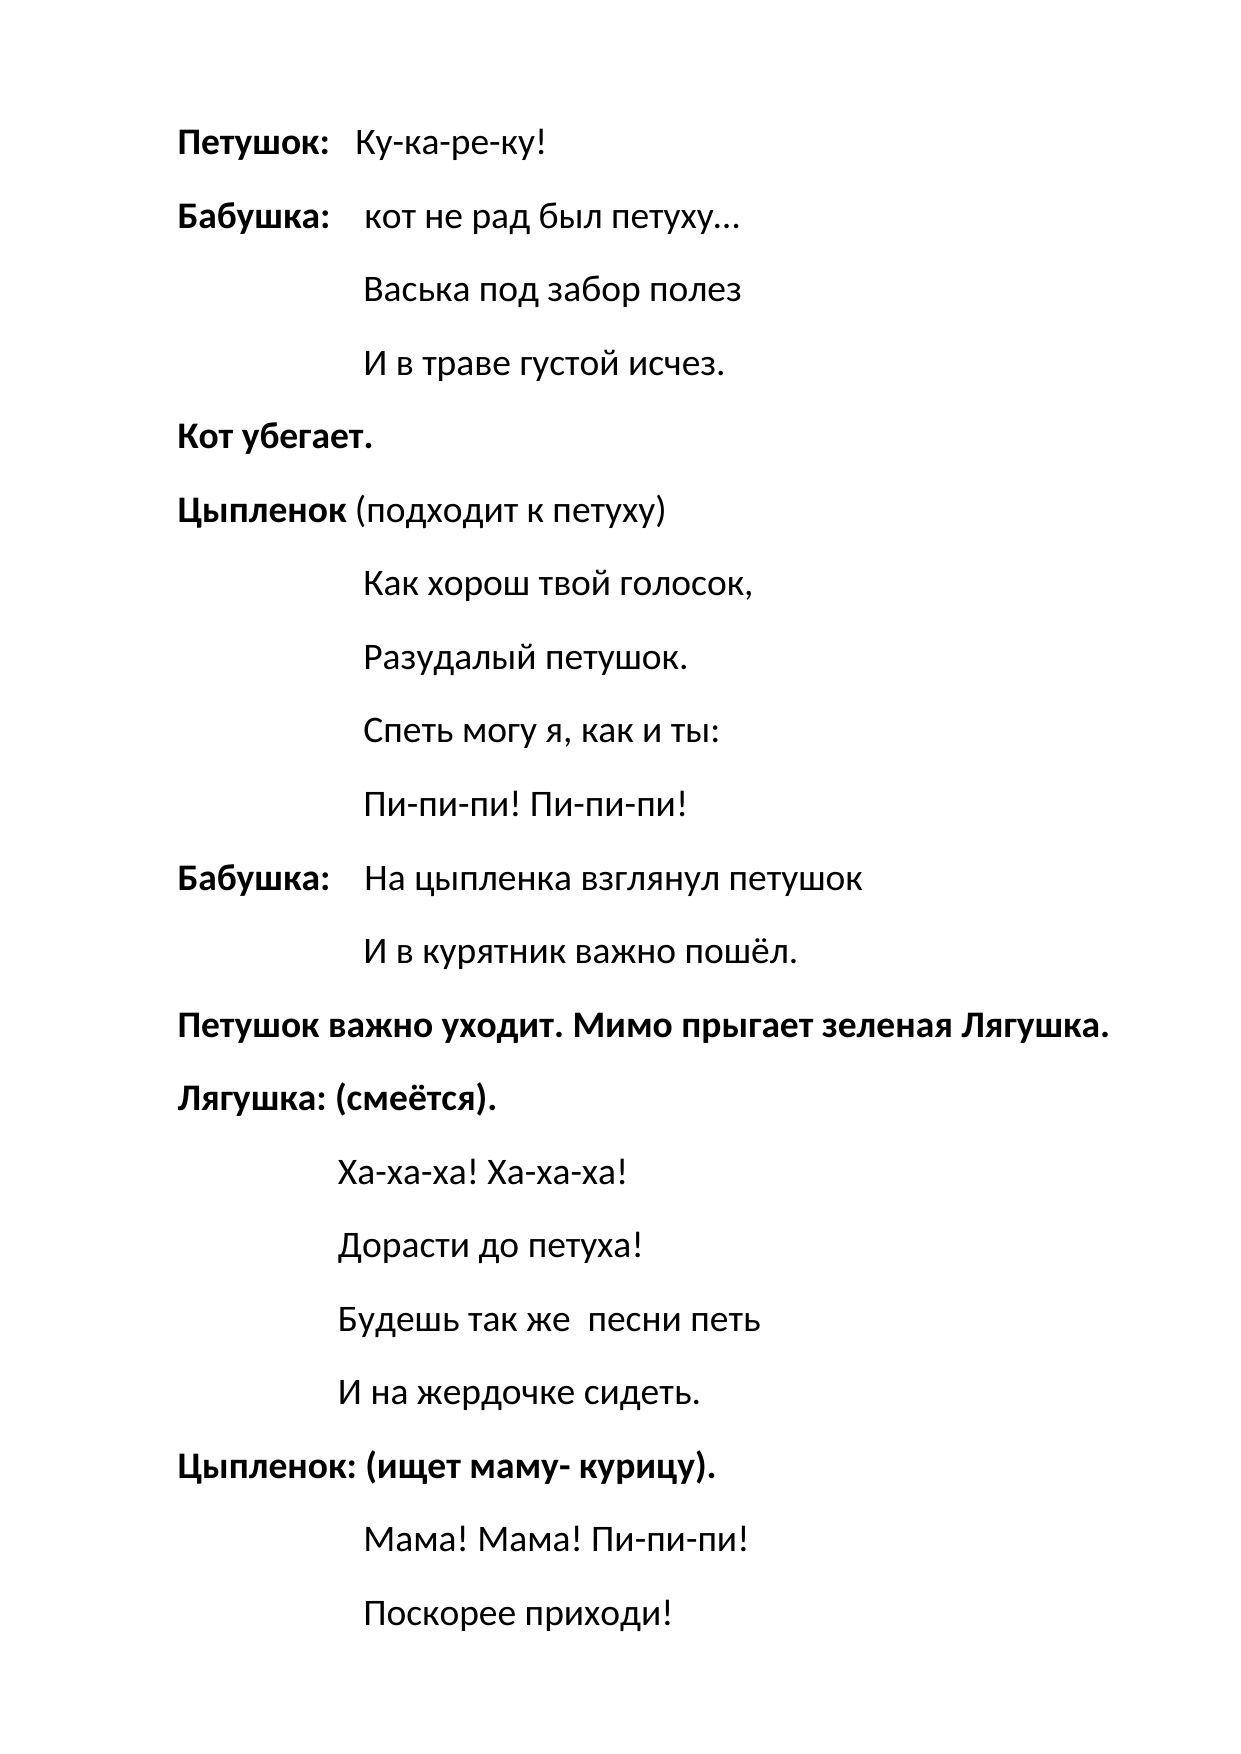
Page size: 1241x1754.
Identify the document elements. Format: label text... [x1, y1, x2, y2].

text Будешь так же песни петь [177, 1295, 1152, 1341]
text Поскорее приходи! [177, 1589, 1152, 1635]
text Цыпленок (подходит к петуху) [177, 486, 1152, 532]
text Цыпленок: (ищет маму- курицу). [177, 1442, 1152, 1488]
text Пи-пи-пи! Пи-пи-пи! [177, 780, 1152, 826]
text И в курятник важно пошёл. [177, 927, 1152, 973]
text Разудалый петушок. [177, 633, 1152, 679]
text Кот убегает. [177, 412, 1152, 458]
text И в траве густой исчез. [177, 339, 1152, 384]
text Мама! Мама! Пи-пи-пи! [177, 1515, 1152, 1561]
text И на жердочке сидеть. [177, 1368, 1152, 1414]
text Петушок: Ку-ка-ре-ку! [177, 118, 1152, 164]
text Дорасти до петуха! [177, 1221, 1152, 1267]
text Ха-ха-ха! Ха-ха-ха! [177, 1148, 1152, 1193]
text Лягушка: (смеётся). [177, 1074, 1152, 1120]
text Петушок важно уходит. Мимо прыгает зеленая Лягушка. [177, 1001, 1152, 1046]
text Бабушка: На цыпленка взглянул петушок [177, 853, 1152, 899]
text Васька под забор полез [177, 265, 1152, 311]
text Спеть могу я, как и ты: [177, 706, 1152, 752]
text Как хорош твой голосок, [177, 559, 1152, 605]
text Бабушка: кот не рад был петуху… [177, 192, 1152, 237]
